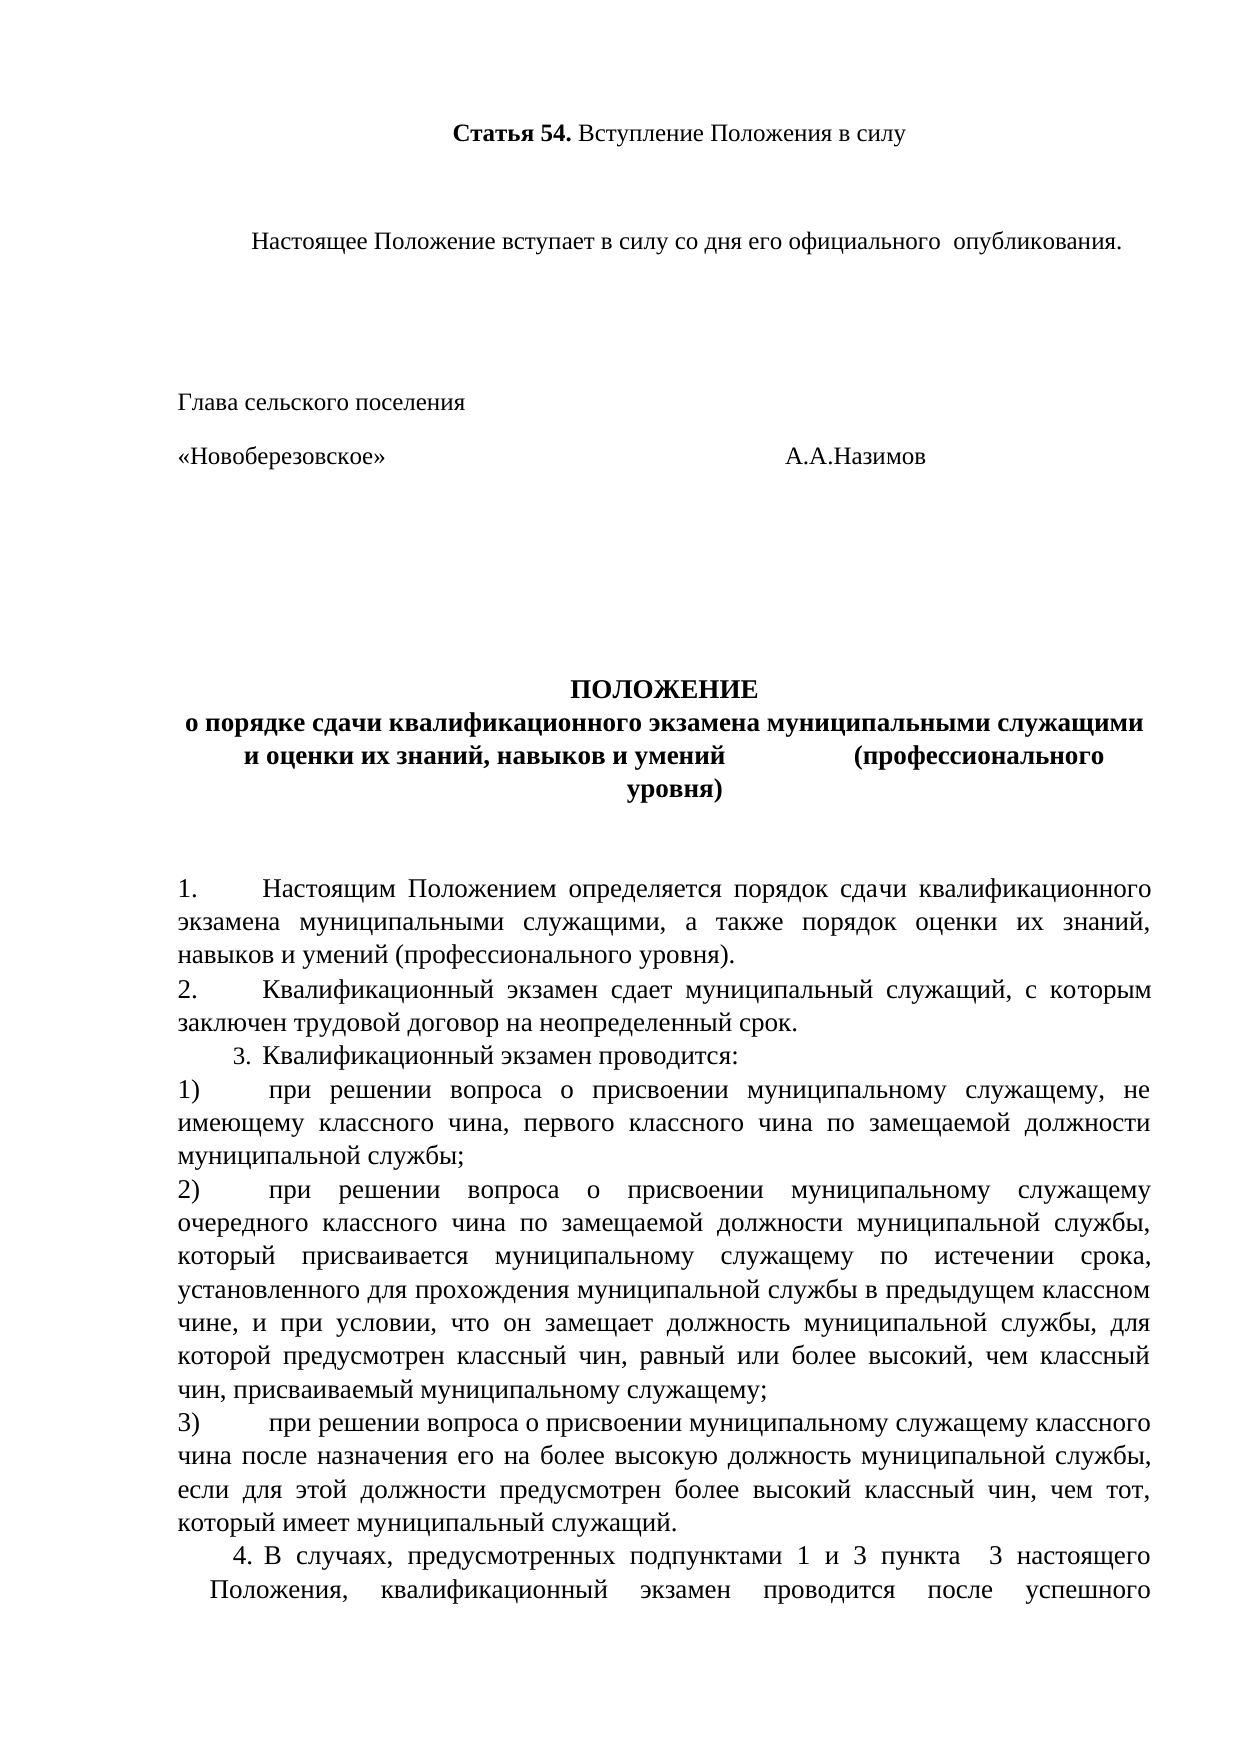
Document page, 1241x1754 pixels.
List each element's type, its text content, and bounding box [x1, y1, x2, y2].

list при решении вопроса о присвоении муниципальному служащему классного чина после назначения его на более высокую должность муниципальной службы, если для этой должности предусмотрен более высокий классный чин, чем тот, который имеет муниципальный служащий. [177, 1405, 1152, 1538]
list при решении вопроса о присвоении муниципальному служащему, не имеющему классного чина, первого классного чина по замещаемой должности муниципальной службы; [177, 1071, 1152, 1171]
text Глава сельского поселения [177, 387, 1152, 416]
text ПОЛОЖЕНИЕ [177, 673, 1152, 704]
list Квалификационный экзамен проводится: [233, 1038, 1152, 1071]
list Квалификационный экзамен сдает муниципальный служащий, с которым заключен трудовой договор на неопределенный срок. [177, 971, 1152, 1038]
list Настоящим Положением определяется порядок сдачи квалификационного экзамена муниципальными служащими, а также порядок оценки их знаний, навыков и умений (профессионального уровня). [177, 871, 1152, 971]
text о порядке сдачи квалификационного экзамена муниципальными служащими и оценки их знаний, навыков и умений (профессионального уровня) [177, 705, 1152, 804]
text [177, 1538, 1152, 1605]
text Настоящее Положение вступает в силу со дня его официального опубликования. [177, 226, 1152, 254]
text «Новоберезовское» А.А.Назимов [177, 441, 1152, 503]
text Статья 54. Вступление Положения в силу [177, 118, 1152, 147]
list при решении вопроса о присвоении муниципальному служащему очередного классного чина по замещаемой должности муниципальной службы, который присваивается муниципальному служащему по истечении срока, установленного для прохождения муниципальной службы в предыдущем классном чине, и при условии, что он замещает должность муниципальной службы, для которой предусмотрен классный чин, равный или более высокий, чем классный чин, присваиваемый муниципальному служащему; [177, 1171, 1152, 1405]
